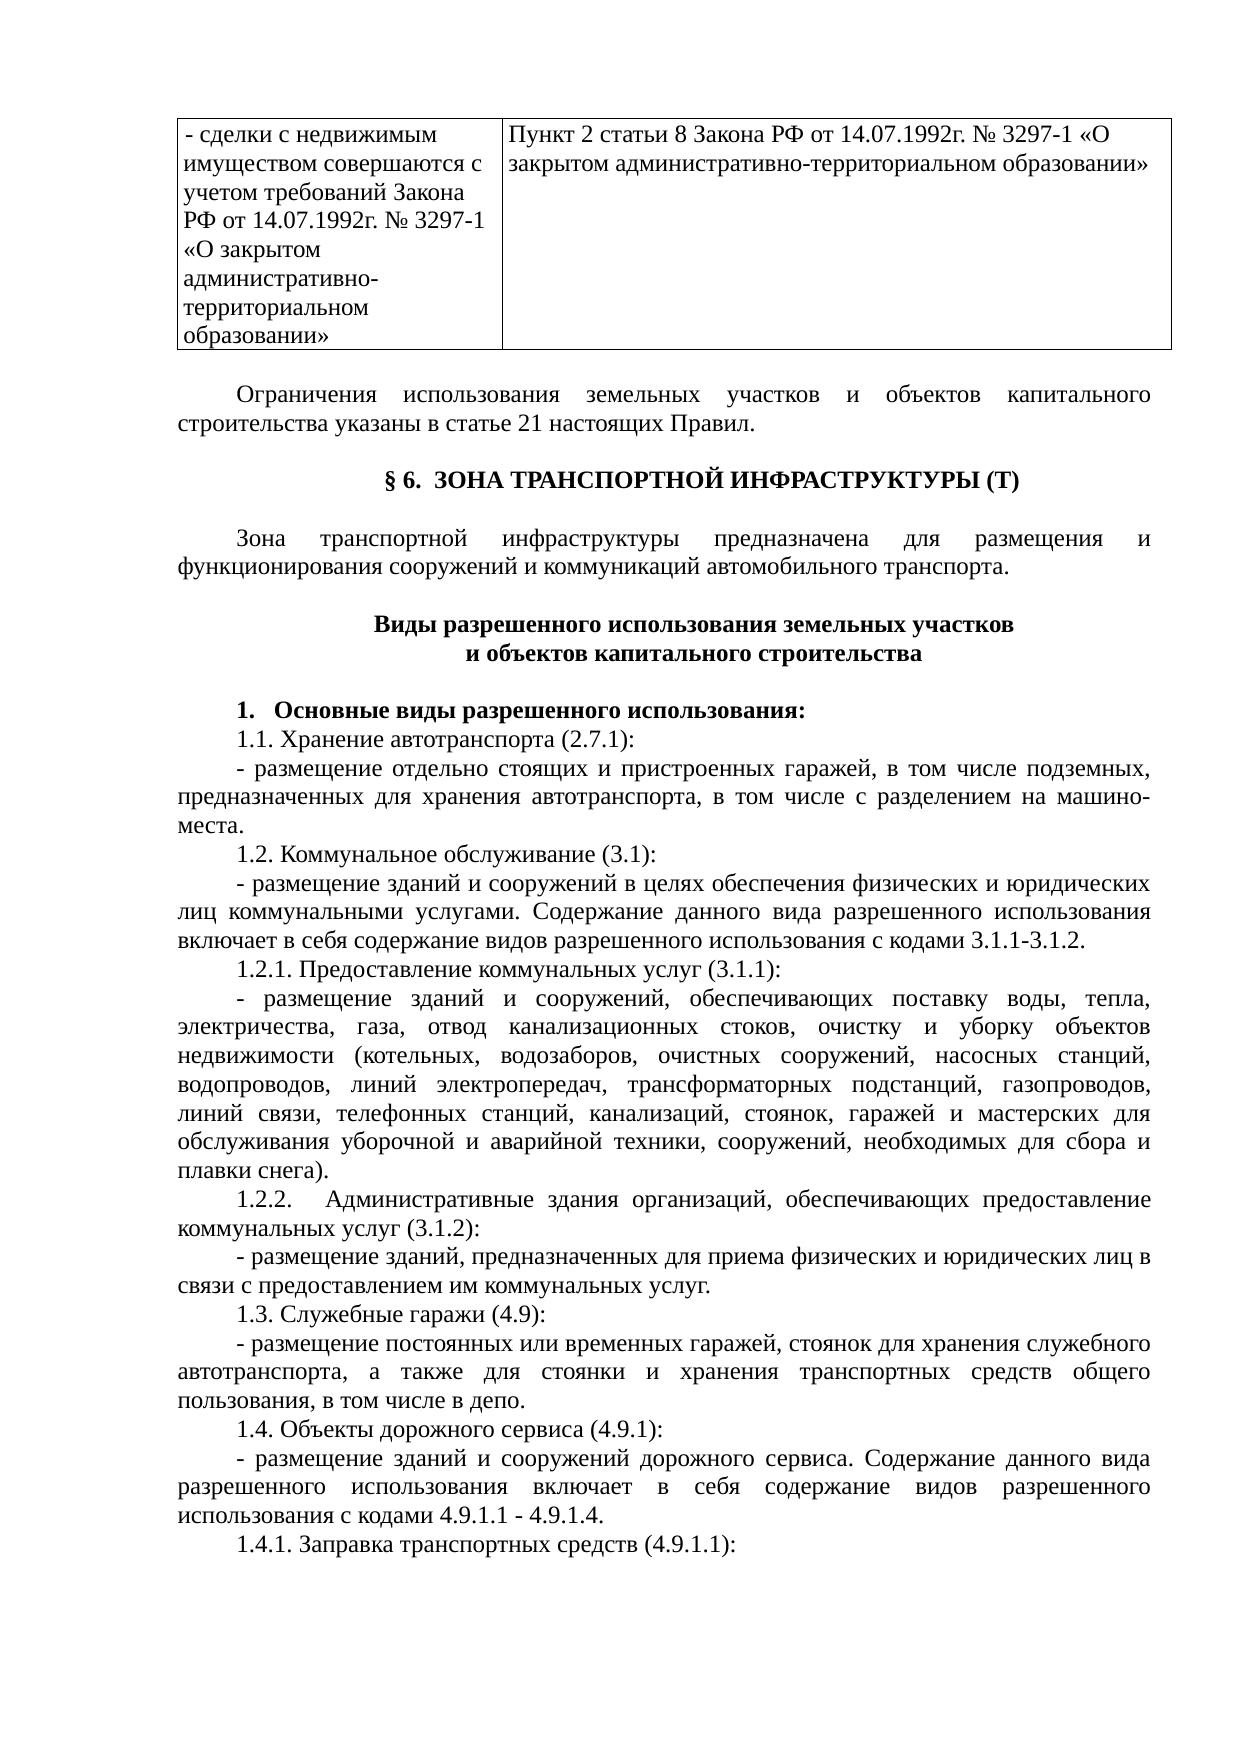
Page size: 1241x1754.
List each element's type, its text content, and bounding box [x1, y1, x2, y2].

text - размещение зданий, предназначенных для приема физических и юридических лиц в связи с предоставлением им коммунальных услуг. [177, 1241, 1152, 1299]
text - размещение зданий и сооружений в целях обеспечения физических и юридических лиц коммунальными услугами. Содержание данного вида разрешенного использования включает в себя содержание видов разрешенного использования с кодами 3.1.1-3.1.2. [177, 868, 1152, 954]
text 1.2.1. Предоставление коммунальных услуг (3.1.1): [177, 954, 1152, 983]
text 1.2. Коммунальное обслуживание (3.1): [177, 839, 1152, 868]
text и объектов капитального строительства [177, 638, 1152, 666]
text 1.3. Служебные гаражи (4.9): [177, 1299, 1152, 1328]
text 1.2.2. Административные здания организаций, обеспечивающих предоставление коммунальных услуг (3.1.2): [177, 1184, 1152, 1241]
text Ограничения использования земельных участков и объектов капитального строительства указаны в статье 21 настоящих Правил. [177, 379, 1152, 436]
text - размещение отдельно стоящих и пристроенных гаражей, в том числе подземных, предназначенных для хранения автотранспорта, в том числе с разделением на машино-места. [177, 753, 1152, 839]
text Виды разрешенного использования земельных участков [177, 609, 1152, 638]
text § 6. ЗОНА ТРАНСПОРТНОЙ ИНФРАСТРУКТУРЫ (Т) [252, 465, 1152, 494]
text - размещение зданий и сооружений, обеспечивающих поставку воды, тепла, электричества, газа, отвод канализационных стоков, очистку и уборку объектов недвижимости (котельных, водозаборов, очистных сооружений, насосных станций, водопроводов, линий электропередач, трансформаторных подстанций, газопроводов, линий связи, телефонных станций, канализаций, стоянок, гаражей и мастерских для обслуживания уборочной и аварийной техники, сооружений, необходимых для сбора и плавки снега). [177, 983, 1152, 1184]
text Зона транспортной инфраструктуры предназначена для размещения и функционирования сооружений и коммуникаций автомобильного транспорта. [177, 523, 1152, 580]
text - размещение зданий и сооружений дорожного сервиса. Содержание данного вида разрешенного использования включает в себя содержание видов разрешенного использования с кодами 4.9.1.1 - 4.9.1.4. [177, 1443, 1152, 1529]
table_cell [178, 119, 502, 349]
text 1.1. Хранение автотранспорта (2.7.1): [177, 724, 1152, 753]
text 1.4. Объекты дорожного сервиса (4.9.1): [177, 1414, 1152, 1443]
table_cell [503, 119, 1171, 349]
list Основные виды разрешенного использования: [236, 695, 1152, 724]
text - размещение постоянных или временных гаражей, стоянок для хранения служебного автотранспорта, а также для стоянки и хранения транспортных средств общего пользования, в том числе в депо. [177, 1328, 1152, 1414]
text 1.4.1. Заправка транспортных средств (4.9.1.1): [177, 1529, 1152, 1558]
